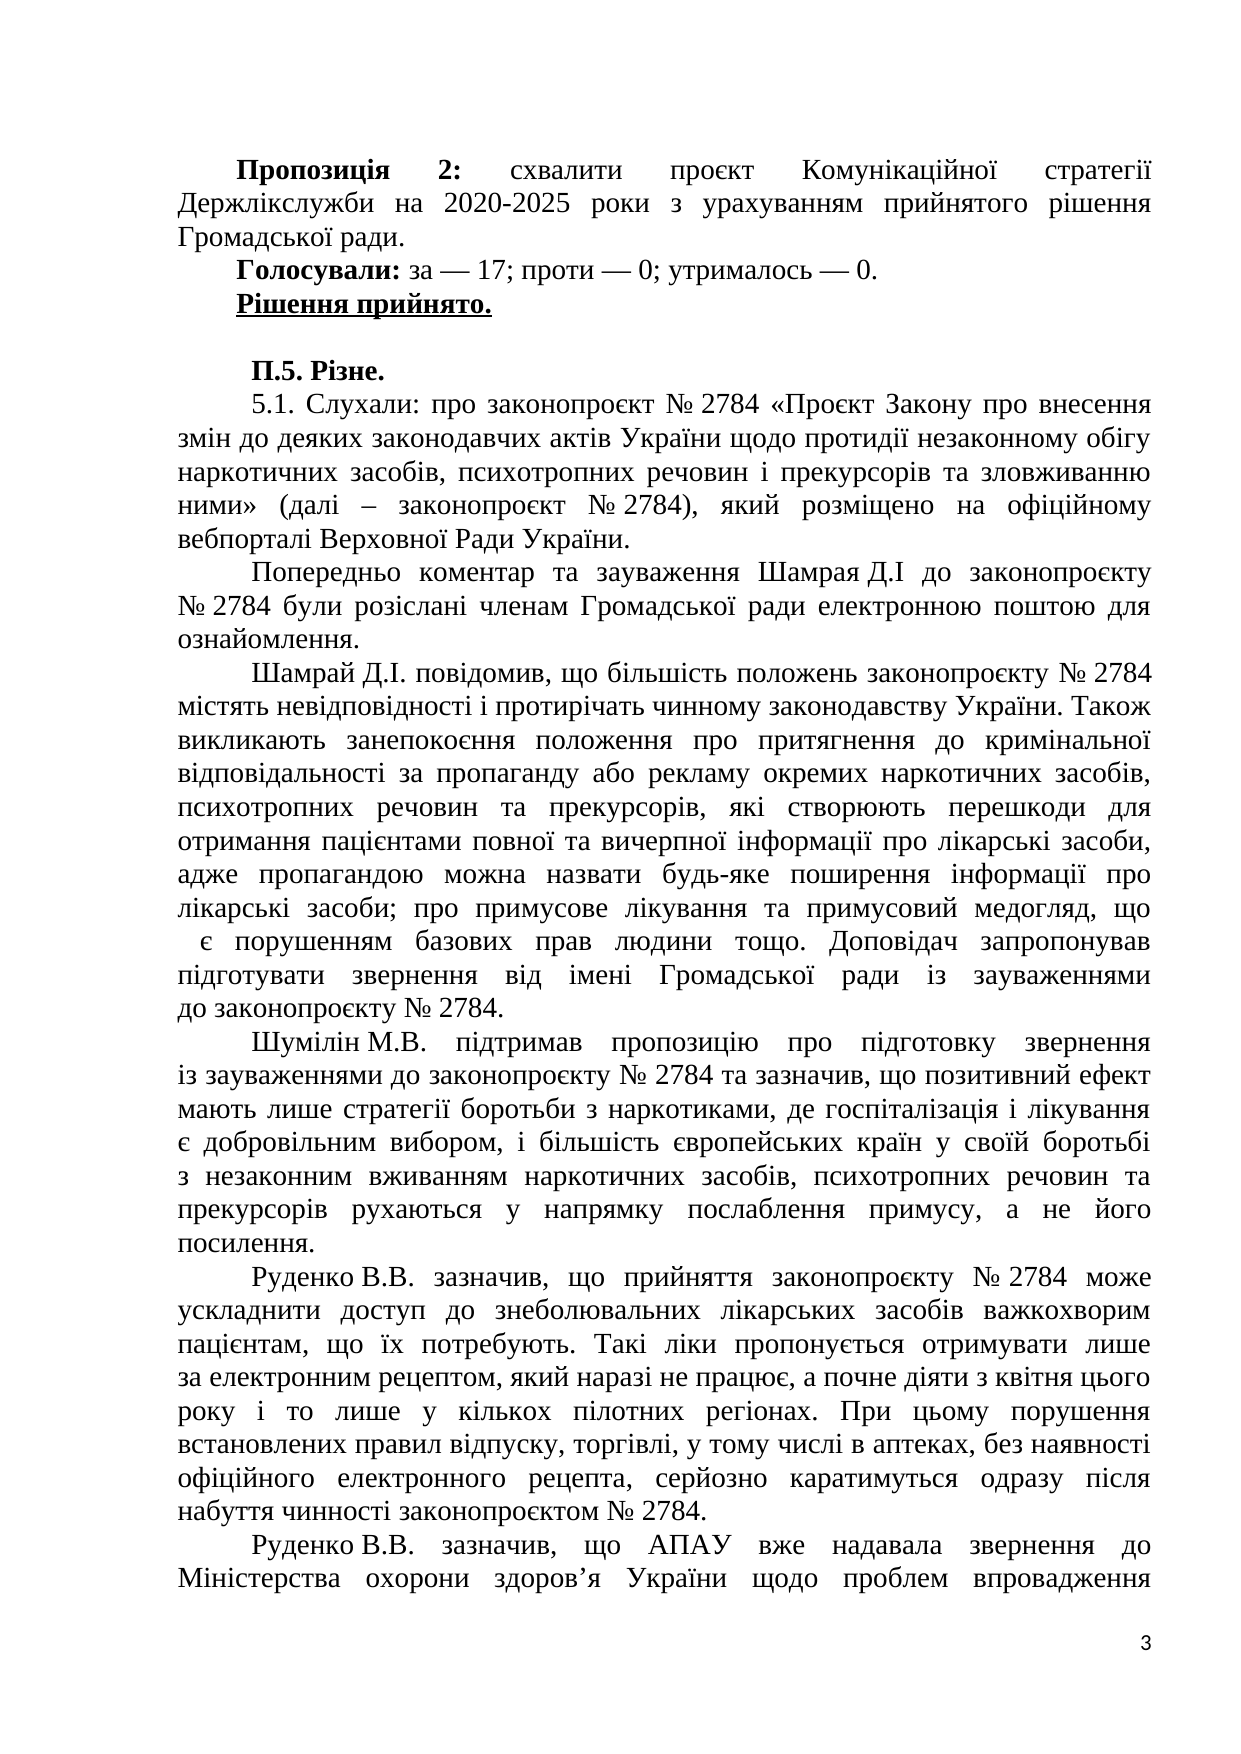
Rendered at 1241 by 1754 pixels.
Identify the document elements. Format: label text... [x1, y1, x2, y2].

text Шумілін М.В. підтримав пропозицію про підготовку звернення із зауваженнями до законопроєкту № 2784 та зазначив, що позитивний ефект мають лише стратегії боротьби з наркотиками, де госпіталізація і лікування є добровільним вибором, і більшість європейських країн у своїй боротьбі з незаконним вживанням наркотичних засобів, психотропних речовин та прекурсорів рухаються у напрямку послаблення примусу, а не його посилення. [177, 1024, 1152, 1259]
text Пропозиція 2: схвалити проєкт Комунікаційної стратегії Держлікслужби на 2020-2025 роки з урахуванням прийнятого рішення Громадської ради. [177, 152, 1152, 252]
text Рішення прийнято. [177, 286, 1152, 319]
text Шамрай Д.І. повідомив, що більшість положень законопроєкту № 2784 містять невідповідності і протирічать чинному законодавству України. Також викликають занепокоєння положення про притягнення до кримінальної відповідальності за пропаганду або рекламу окремих наркотичних засобів, психотропних речовин та прекурсорів, які створюють перешкоди для отримання пацієнтами повної та вичерпної інформації про лікарські засоби, адже пропагандою можна назвати будь-яке поширення інформації про лікарські засоби; про примусове лікування та примусовий медогляд, що є порушенням базових прав людини тощо. Доповідач запропонував підготувати звернення від імені Громадської ради із зауваженнями до законопроєкту № 2784. [177, 655, 1152, 1024]
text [177, 1527, 1152, 1594]
text 5.1. Слухали: про законопроєкт № 2784 «Проєкт Закону про внесення змін до деяких законодавчих актів України щодо протидії незаконному обігу наркотичних засобів, психотропних речовин і прекурсорів та зловживанню ними» (далі – законопроєкт № 2784), який розміщено на офіційному вебпорталі Верховної Ради України. [177, 387, 1152, 554]
text Голосували: за — 17; проти — 0; утрималось — 0. [177, 252, 1152, 286]
text Руденко В.В. зазначив, що прийняття законопроєкту № 2784 може ускладнити доступ до знеболювальних лікарських засобів важкохворим пацієнтам, що їх потребують. Такі ліки пропонується отримувати лише за електронним рецептом, який наразі не працює, а почне діяти з квітня цього року і то лише у кількох пілотних регіонах. При цьому порушення встановлених правил відпуску, торгівлі, у тому числі в аптеках, без наявності офіційного електронного рецепта, серйозно каратимуться одразу після набуття чинності законопроєктом № 2784. [177, 1259, 1152, 1527]
text Попередньо коментар та зауваження Шамрая Д.І до законопроєкту № 2784 були розіслані членам Громадської ради електронною поштою для ознайомлення. [177, 554, 1152, 655]
text П.5. Різне. [177, 353, 1152, 387]
